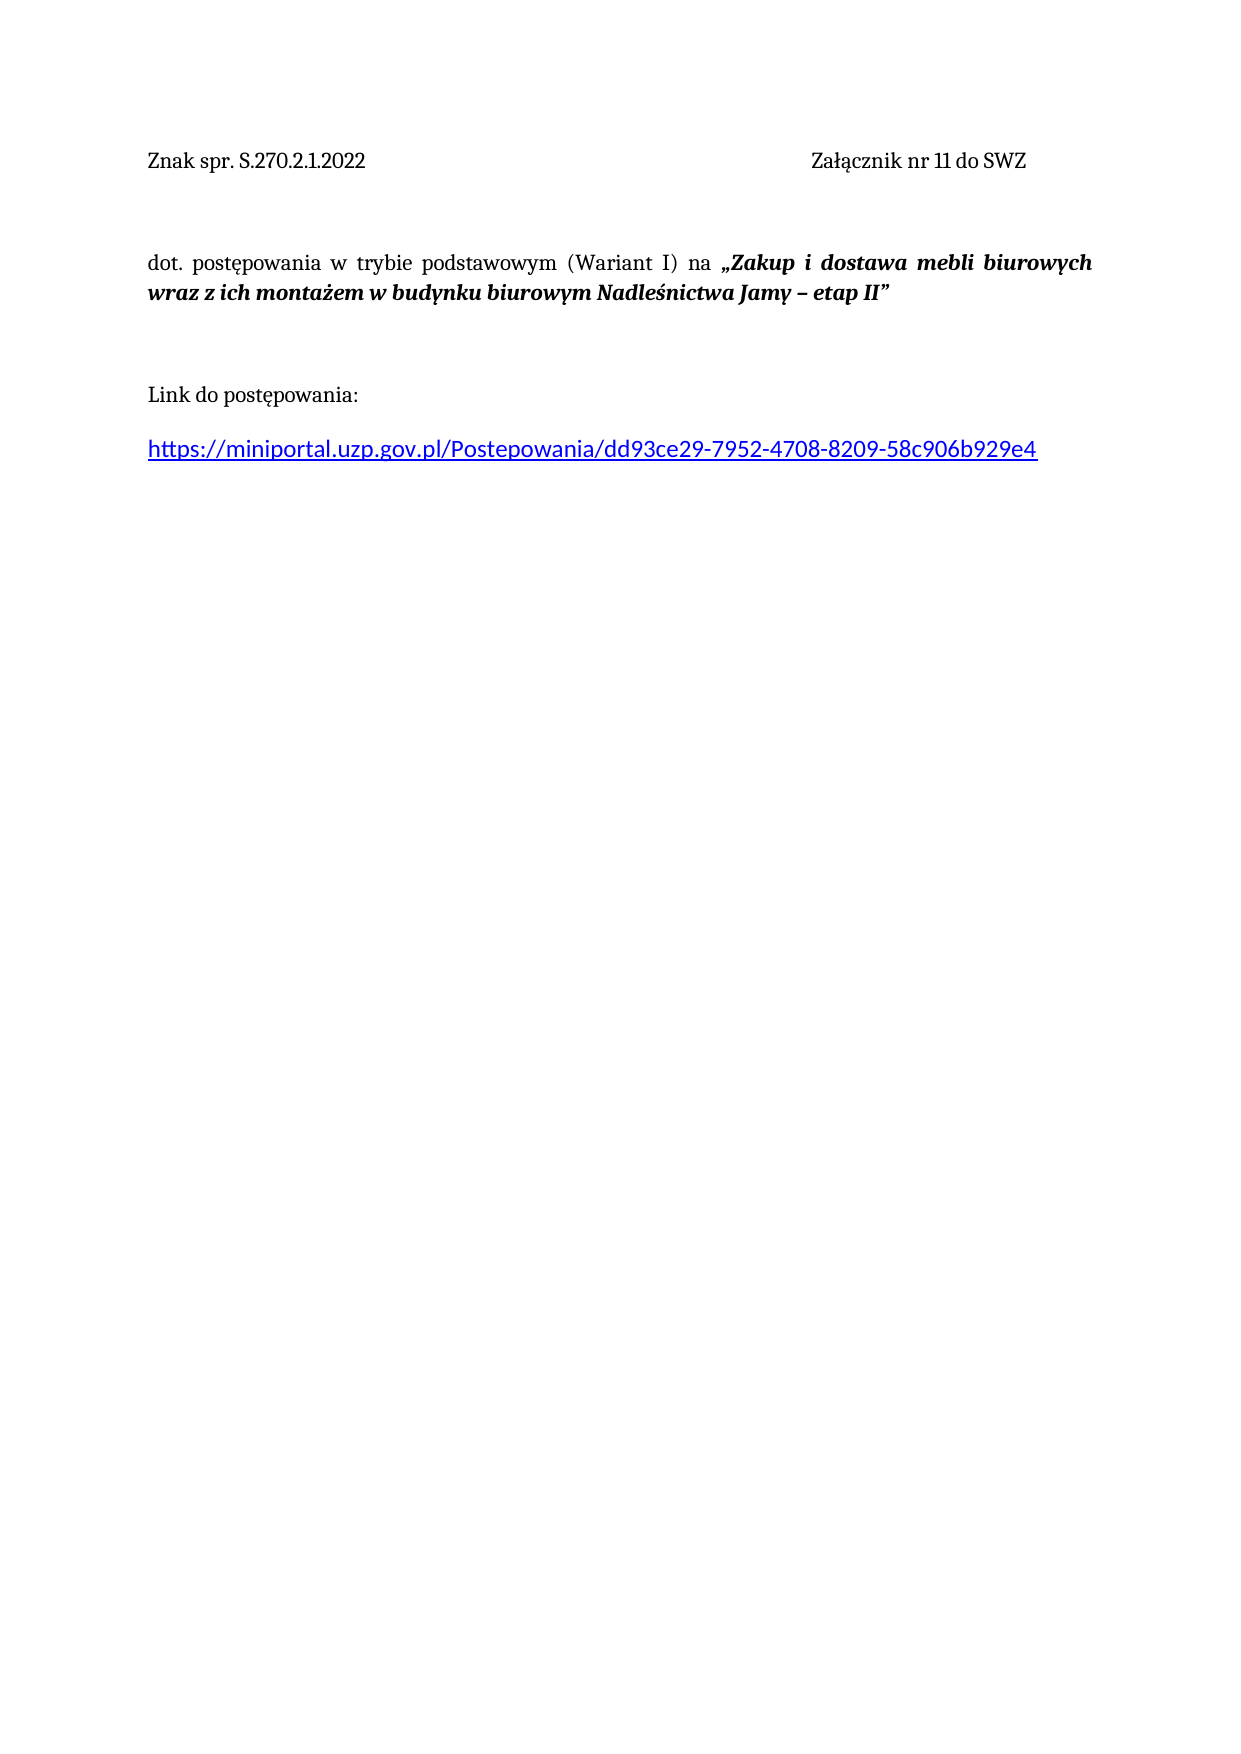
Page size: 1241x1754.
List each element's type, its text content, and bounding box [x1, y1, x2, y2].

text https://miniportal.uzp.gov.pl/Postepowania/dd93ce29-7952-4708-8209-58c906b929e4 [148, 433, 1093, 463]
text dot. postępowania w trybie podstawowym (Wariant I) na „Zakup i dostawa mebli biurowych wraz z ich montażem w budynku biurowym Nadleśnictwa Jamy – etap II” [148, 250, 1093, 306]
text Link do postępowania: [148, 382, 1093, 408]
text Znak spr. S.270.2.1.2022 Załącznik nr 11 do SWZ [148, 148, 1093, 174]
